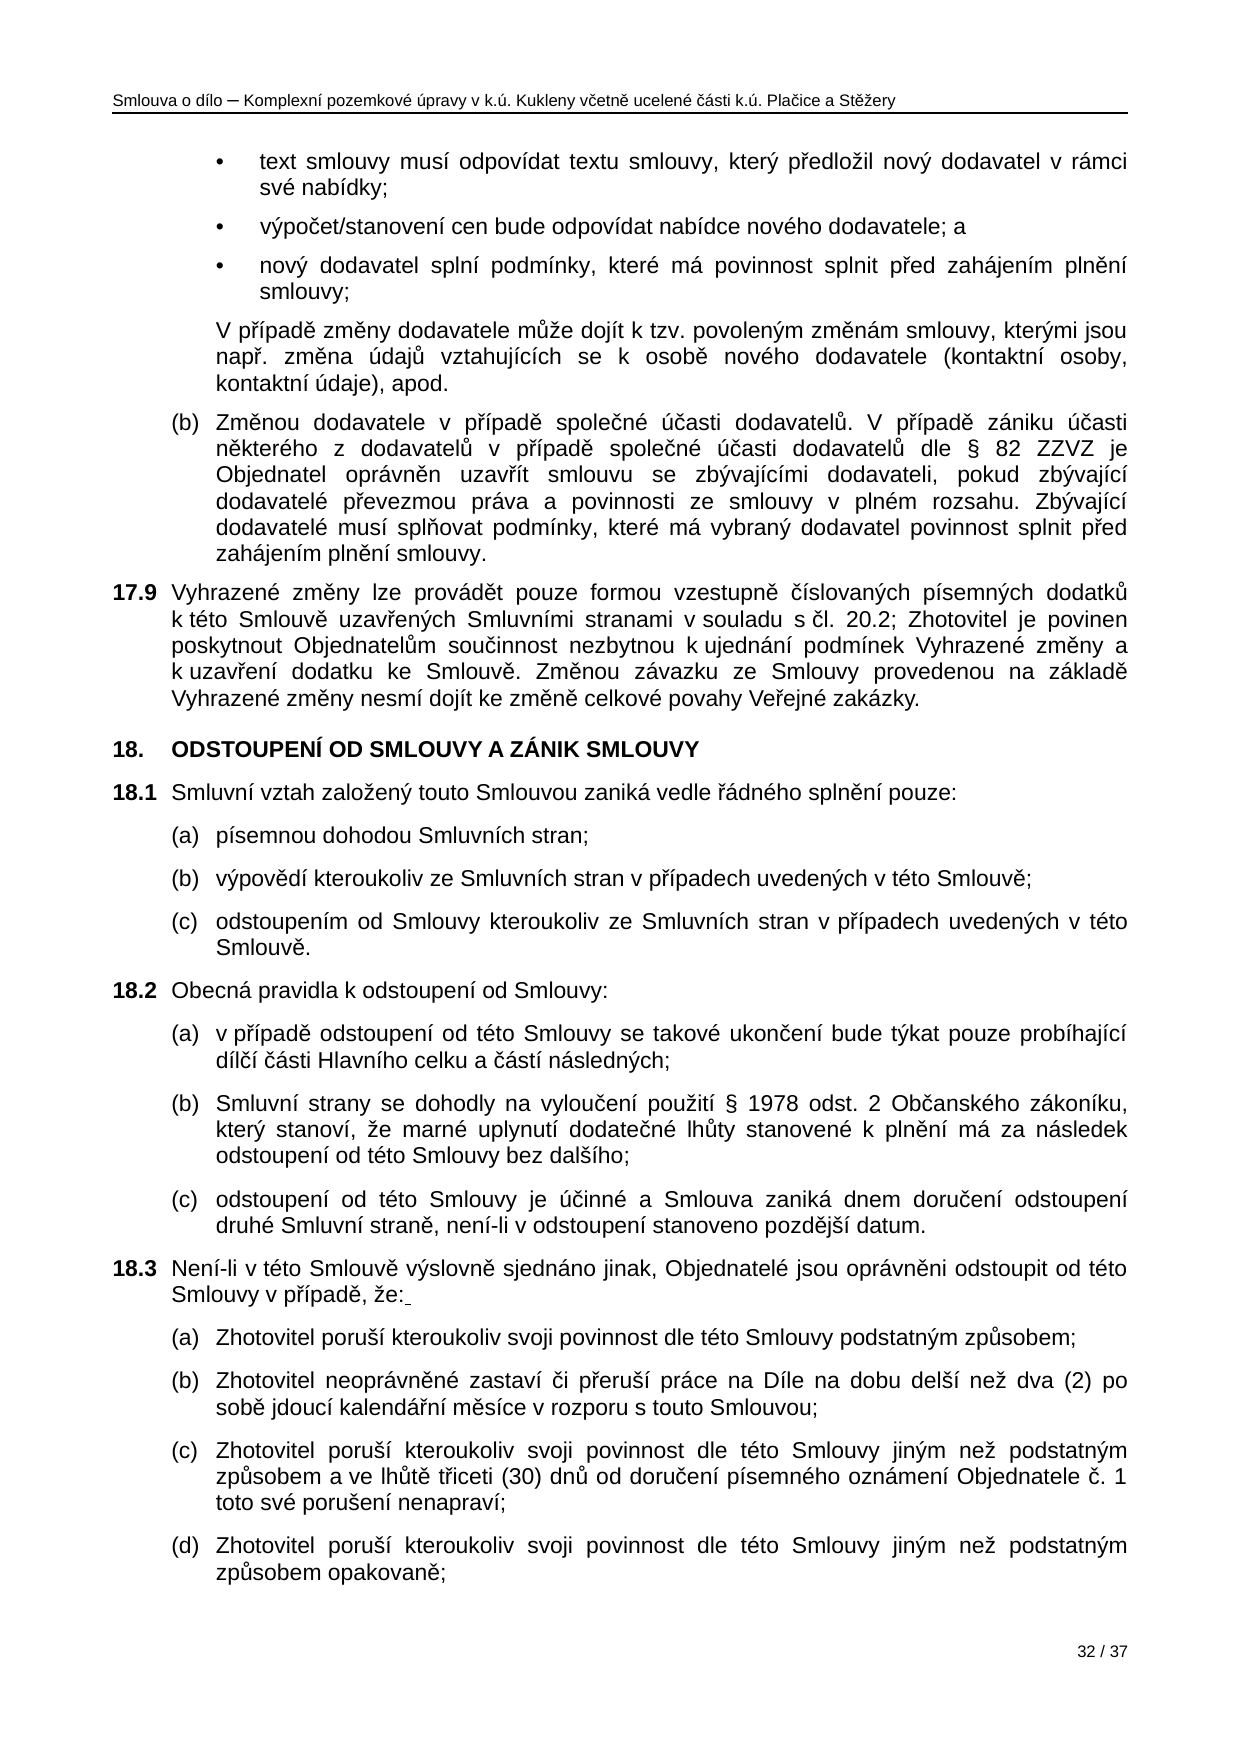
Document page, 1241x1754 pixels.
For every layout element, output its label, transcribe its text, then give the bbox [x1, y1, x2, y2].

list písemnou dohodou Smluvních stran; [171, 822, 1128, 848]
list Změnou dodavatele v případě společné účasti dodavatelů. V případě zániku účasti některého z dodavatelů v případě společné účasti dodavatelů dle § 82 ZZVZ je Objednatel oprávněn uzavřít smlouvu se zbývajícími dodavateli, pokud zbývající dodavatelé převezmou práva a povinnosti ze smlouvy v plném rozsahu. Zbývající dodavatelé musí splňovat podmínky, které má vybraný dodavatel povinnost splnit před zahájením plnění smlouvy. [171, 408, 1128, 567]
list Zhotovitel poruší kteroukoliv svoji povinnost dle této Smlouvy podstatným způsobem; [171, 1324, 1128, 1351]
text Obecná pravidla k odstoupení od Smlouvy: [112, 977, 1128, 1004]
text odstoupením od Smlouvy kteroukoliv ze Smluvních stran v případech uvedených v této Smlouvě. [171, 908, 1128, 961]
list Zhotovitel neoprávněné zastaví či přeruší práce na Díle na dobu delší než dva (2) po sobě jdoucí kalendářní měsíce v rozporu s touto Smlouvou; [171, 1367, 1128, 1420]
text ODSTOUPENÍ OD SMLOUVY a zánik smlouvy [112, 736, 1128, 762]
list v případě odstoupení od této Smlouvy se takové ukončení bude týkat pouze probíhající dílčí části Hlavního celku a částí následných; [171, 1020, 1128, 1073]
text Zhotovitel poruší kteroukoliv svoji povinnost dle této Smlouvy jiným než podstatným způsobem opakovaně; [171, 1532, 1128, 1585]
text výpovědí kteroukoliv ze Smluvních stran v případech uvedených v této Smlouvě; [171, 865, 1128, 891]
text • nový dodavatel splní podmínky, které má povinnost splnit před zahájením plnění smlouvy; [216, 252, 1128, 304]
text V případě změny dodavatele může dojít k tzv. povoleným změnám smlouvy, kterými jsou např. změna údajů vztahujících se k osobě nového dodavatele (kontaktní osoby, kontaktní údaje), apod. [216, 317, 1128, 396]
text odstoupení od této Smlouvy je účinné a Smlouva zaniká dnem doručení odstoupení druhé Smluvní straně, není-li v odstoupení stanoveno pozdější datum. [171, 1186, 1128, 1238]
text Smluvní vztah založený touto Smlouvou zaniká vedle řádného splnění pouze: [112, 779, 1128, 805]
text • výpočet/stanovení cen bude odpovídat nabídce nového dodavatele; a [216, 213, 1128, 239]
text Zhotovitel poruší kteroukoliv svoji povinnost dle této Smlouvy jiným než podstatným způsobem a ve lhůtě třiceti (30) dnů od doručení písemného oznámení Objednatele č. 1 toto své porušení nenapraví; [171, 1437, 1128, 1516]
text Není-li v této Smlouvě výslovně sjednáno jinak, Objednatelé jsou oprávněni odstoupit od této Smlouvy v případě, že: [112, 1255, 1128, 1308]
text Vyhrazené změny lze provádět pouze formou vzestupně číslovaných písemných dodatků k této Smlouvě uzavřených Smluvními stranami v souladu s čl. 20.2; Zhotovitel je povinen poskytnout Objednatelům součinnost nezbytnou k ujednání podmínek Vyhrazené změny a k uzavření dodatku ke Smlouvě. Změnou závazku ze Smlouvy provedenou na základě Vyhrazené změny nesmí dojít ke změně celkové povahy Veřejné zakázky. [112, 579, 1128, 711]
text • text smlouvy musí odpovídat textu smlouvy, který předložil nový dodavatel v rámci své nabídky; [216, 148, 1128, 200]
text Smluvní strany se dohodly na vyloučení použití § 1978 odst. 2 Občanského zákoníku, který stanoví, že marné uplynutí dodatečné lhůty stanovené k plnění má za následek odstoupení od této Smlouvy bez dalšího; [171, 1090, 1128, 1169]
